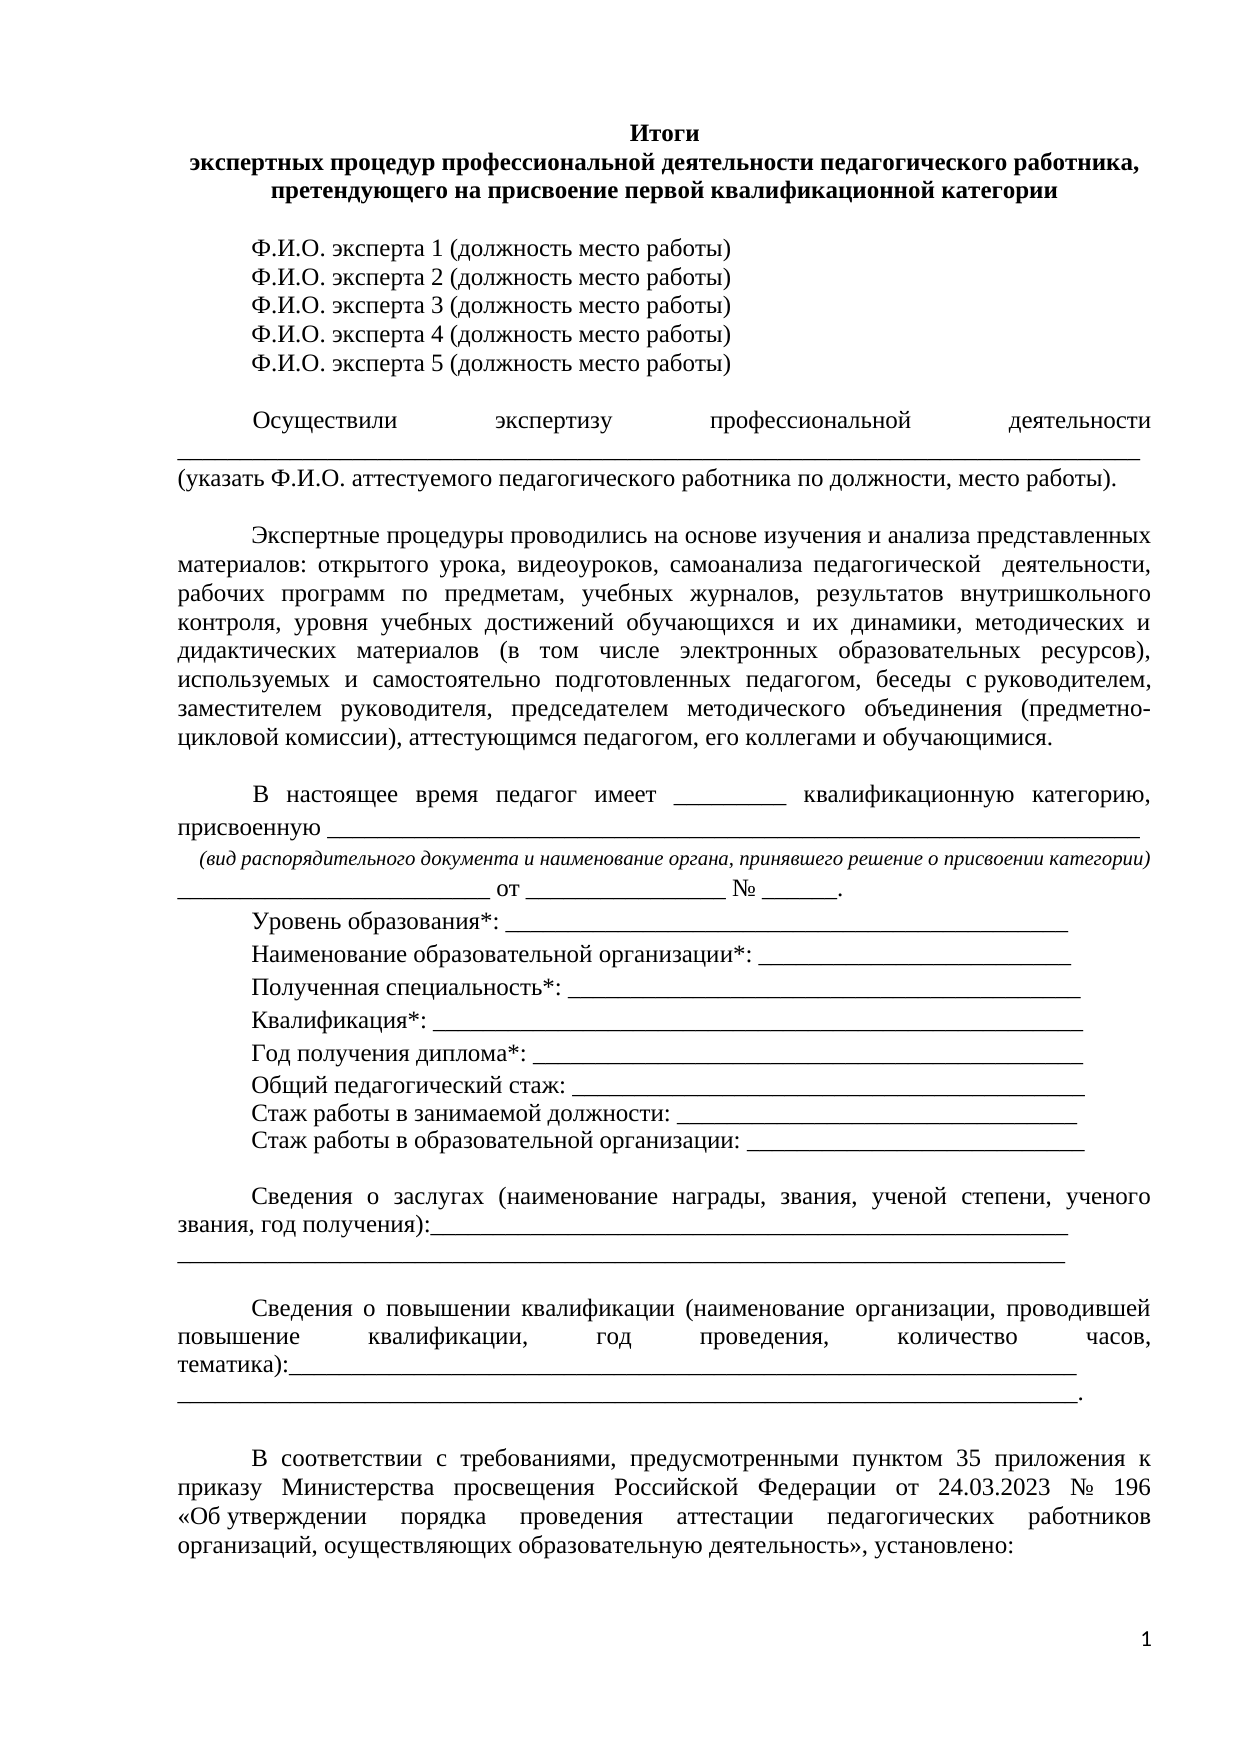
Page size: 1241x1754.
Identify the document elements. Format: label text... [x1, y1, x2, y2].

text Стаж работы в образовательной организации: ___________________________ [177, 1127, 1152, 1154]
text Ф.И.О. эксперта 4 (должность место работы) [177, 319, 1152, 348]
text Ф.И.О. эксперта 3 (должность место работы) [177, 291, 1152, 319]
text Ф.И.О. эксперта 5 (должность место работы) [177, 348, 1152, 377]
text Квалификация*: ____________________________________________________ [177, 1005, 1152, 1034]
text _______________________________________________________________________ [177, 1238, 1152, 1266]
text Уровень образования*: _____________________________________________ [177, 906, 1152, 935]
text Год получения диплома*: ____________________________________________ [177, 1038, 1152, 1067]
text Сведения о заслугах (наименование награды, звания, ученой степени, ученого звания, год получения):___________________________________________________ [177, 1182, 1152, 1238]
text экспертных процедур профессиональной деятельности педагогического работника, претендующего на присвоение первой квалификационной категории [177, 147, 1152, 204]
text Ф.И.О. эксперта 1 (должность место работы) [177, 233, 1152, 262]
text _________________________ от ________________ № ______. [177, 873, 1152, 902]
text (вид распорядительного документа и наименование органа, принявшего решение о присвоении категории) [177, 845, 1152, 869]
text Ф.И.О. эксперта 2 (должность место работы) [177, 262, 1152, 291]
text Наименование образовательной организации*: _________________________ [177, 939, 1152, 968]
text В соответствии с требованиями, предусмотренными пунктом 35 приложения к приказу Министерства просвещения Российской Федерации от 24.03.2023 № 196 «Об утверждении порядка проведения аттестации педагогических работников организаций, осуществляющих образовательную деятельность», установлено: [177, 1443, 1152, 1558]
text Сведения о повышении квалификации (наименование организации, проводившей повышение квалификации, год проведения, количество часов, тематика):_______________________________________________________________ [177, 1294, 1152, 1377]
text В настоящее время педагог имеет _________ квалификационную категорию, присвоенную _________________________________________________________________ [177, 779, 1152, 841]
text Полученная специальность*: _________________________________________ [177, 972, 1152, 1001]
text Общий педагогический стаж: _________________________________________ [177, 1071, 1152, 1099]
text Итоги [177, 118, 1152, 147]
text Стаж работы в занимаемой должности: ________________________________ [177, 1099, 1152, 1127]
text Осуществили экспертизу профессиональной деятельности _____________________________________________________________________________ (указать Ф.И.О. аттестуемого педагогического работника по должности, место работы). [177, 406, 1152, 492]
text ________________________________________________________________________. [177, 1377, 1152, 1406]
text Экспертные процедуры проводились на основе изучения и анализа представленных материалов: открытого урока, видеоуроков, самоанализа педагогической деятельности, рабочих программ по предметам, учебных журналов, результатов внутришкольного контроля, уровня учебных достижений обучающихся и их динамики, методических и дидактических материалов (в том числе электронных образовательных ресурсов), используемых и самостоятельно подготовленных педагогом, беседы с руководителем, заместителем руководителя, председателем методического объединения (предметно-цикловой комиссии), аттестующимся педагогом, его коллегами и обучающимися. [177, 521, 1152, 751]
